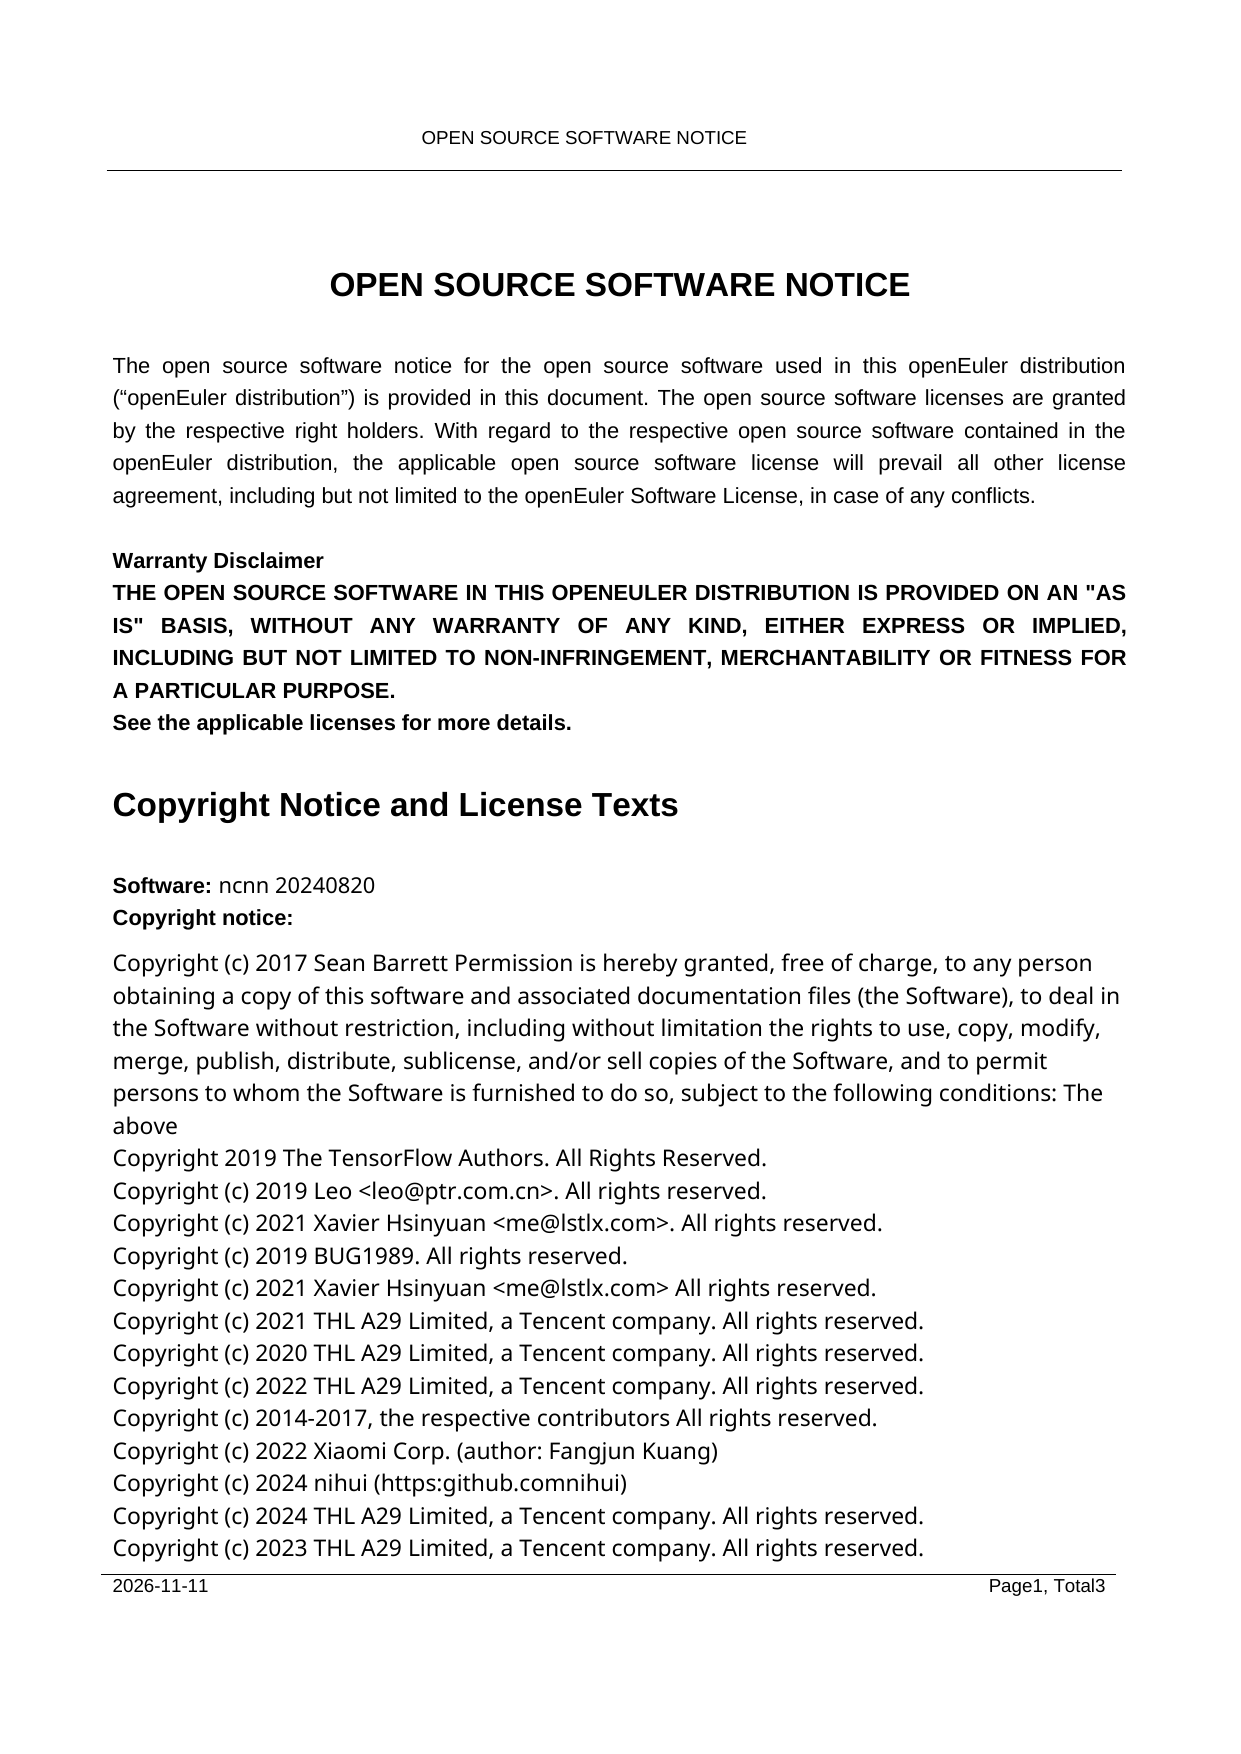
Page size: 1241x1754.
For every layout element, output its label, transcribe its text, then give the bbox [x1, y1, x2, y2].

text OPEN SOURCE SOFTWARE NOTICE [112, 251, 1128, 316]
text THE OPEN SOURCE SOFTWARE IN THIS OPENEULER DISTRIBUTION IS PROVIDED ON AN "AS IS" BASIS, WITHOUT ANY WARRANTY OF ANY KIND, EITHER EXPRESS OR IMPLIED, INCLUDING BUT NOT LIMITED TO NON-INFRINGEMENT, MERCHANTABILITY OR FITNESS FOR A PARTICULAR PURPOSE. See the applicable licenses for more details. [112, 576, 1128, 739]
text The open source software notice for the open source software used in this openEuler distribution (“openEuler distribution”) is provided in this document. The open source software licenses are granted by the respective right holders. With regard to the respective open source software contained in the openEuler distribution, the applicable open source software license will prevail all other license agreement, including but not limited to the openEuler Software License, in case of any conflicts. [112, 349, 1128, 511]
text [112, 947, 1128, 1564]
text Copyright Notice and License Texts [112, 771, 1128, 836]
text Warranty Disclaimer [112, 544, 1128, 576]
title Software: ncnn 20240820 [112, 869, 1128, 901]
text Copyright notice: [112, 901, 1128, 934]
